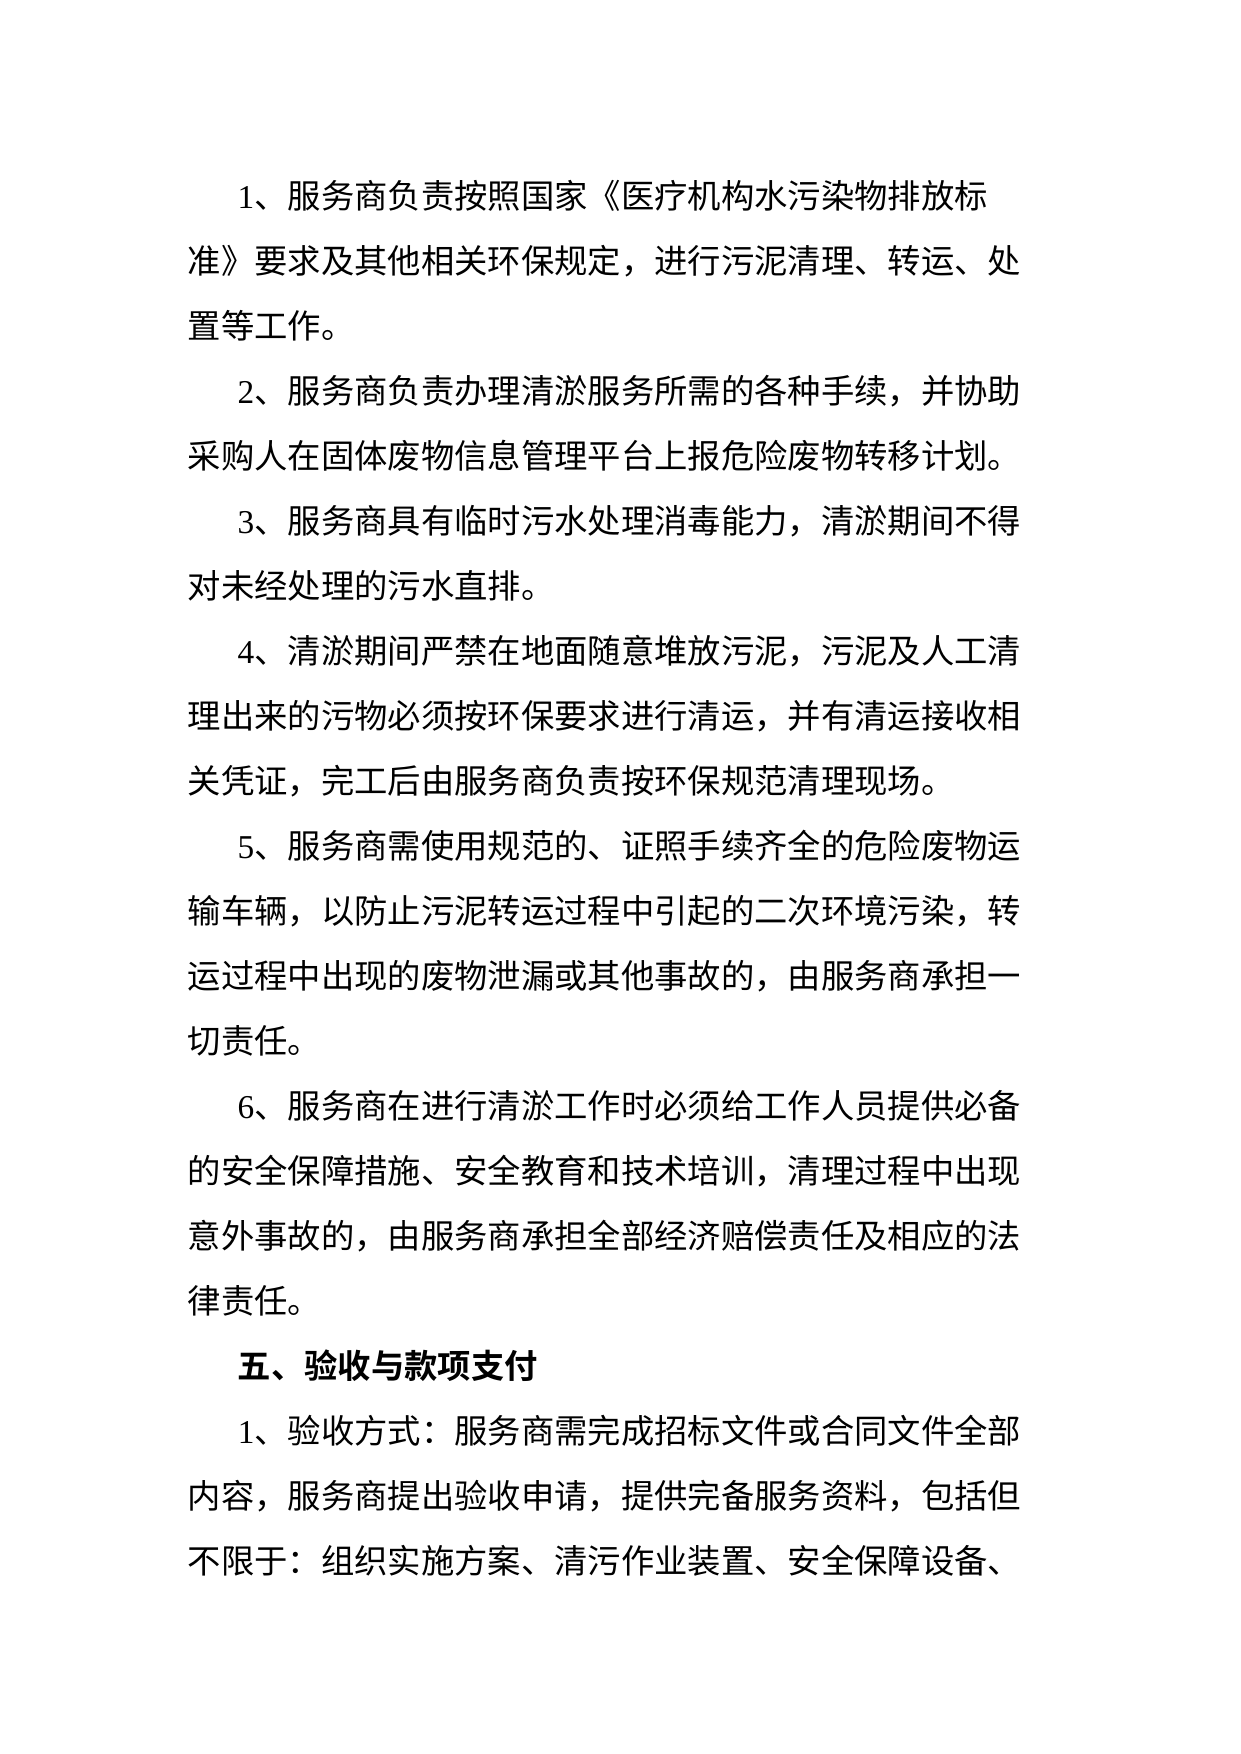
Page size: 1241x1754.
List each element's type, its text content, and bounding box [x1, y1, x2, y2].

text 3、服务商具有临时污水处理消毒能力，清淤期间不得对未经处理的污水直排。 [187, 487, 1053, 617]
text 4、清淤期间严禁在地面随意堆放污泥，污泥及人工清理出来的污物必须按环保要求进行清运，并有清运接收相关凭证，完工后由服务商负责按环保规范清理现场。 [187, 617, 1053, 812]
text 5、服务商需使用规范的、证照手续齐全的危险废物运输车辆，以防止污泥转运过程中引起的二次环境污染，转运过程中出现的废物泄漏或其他事故的，由服务商承担一切责任。 [187, 812, 1053, 1072]
text 2、服务商负责办理清淤服务所需的各种手续，并协助采购人在固体废物信息管理平台上报危险废物转移计划。 [187, 357, 1053, 487]
text 6、服务商在进行清淤工作时必须给工作人员提供必备的安全保障措施、安全教育和技术培训，清理过程中出现意外事故的，由服务商承担全部经济赔偿责任及相应的法律责任。 [187, 1072, 1053, 1332]
text 五、验收与款项支付 [187, 1332, 1053, 1397]
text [187, 1397, 1053, 1592]
text 1、服务商负责按照国家《医疗机构水污染物排放标准》要求及其他相关环保规定，进行污泥清理、转运、处置等工作。 [187, 162, 1053, 357]
